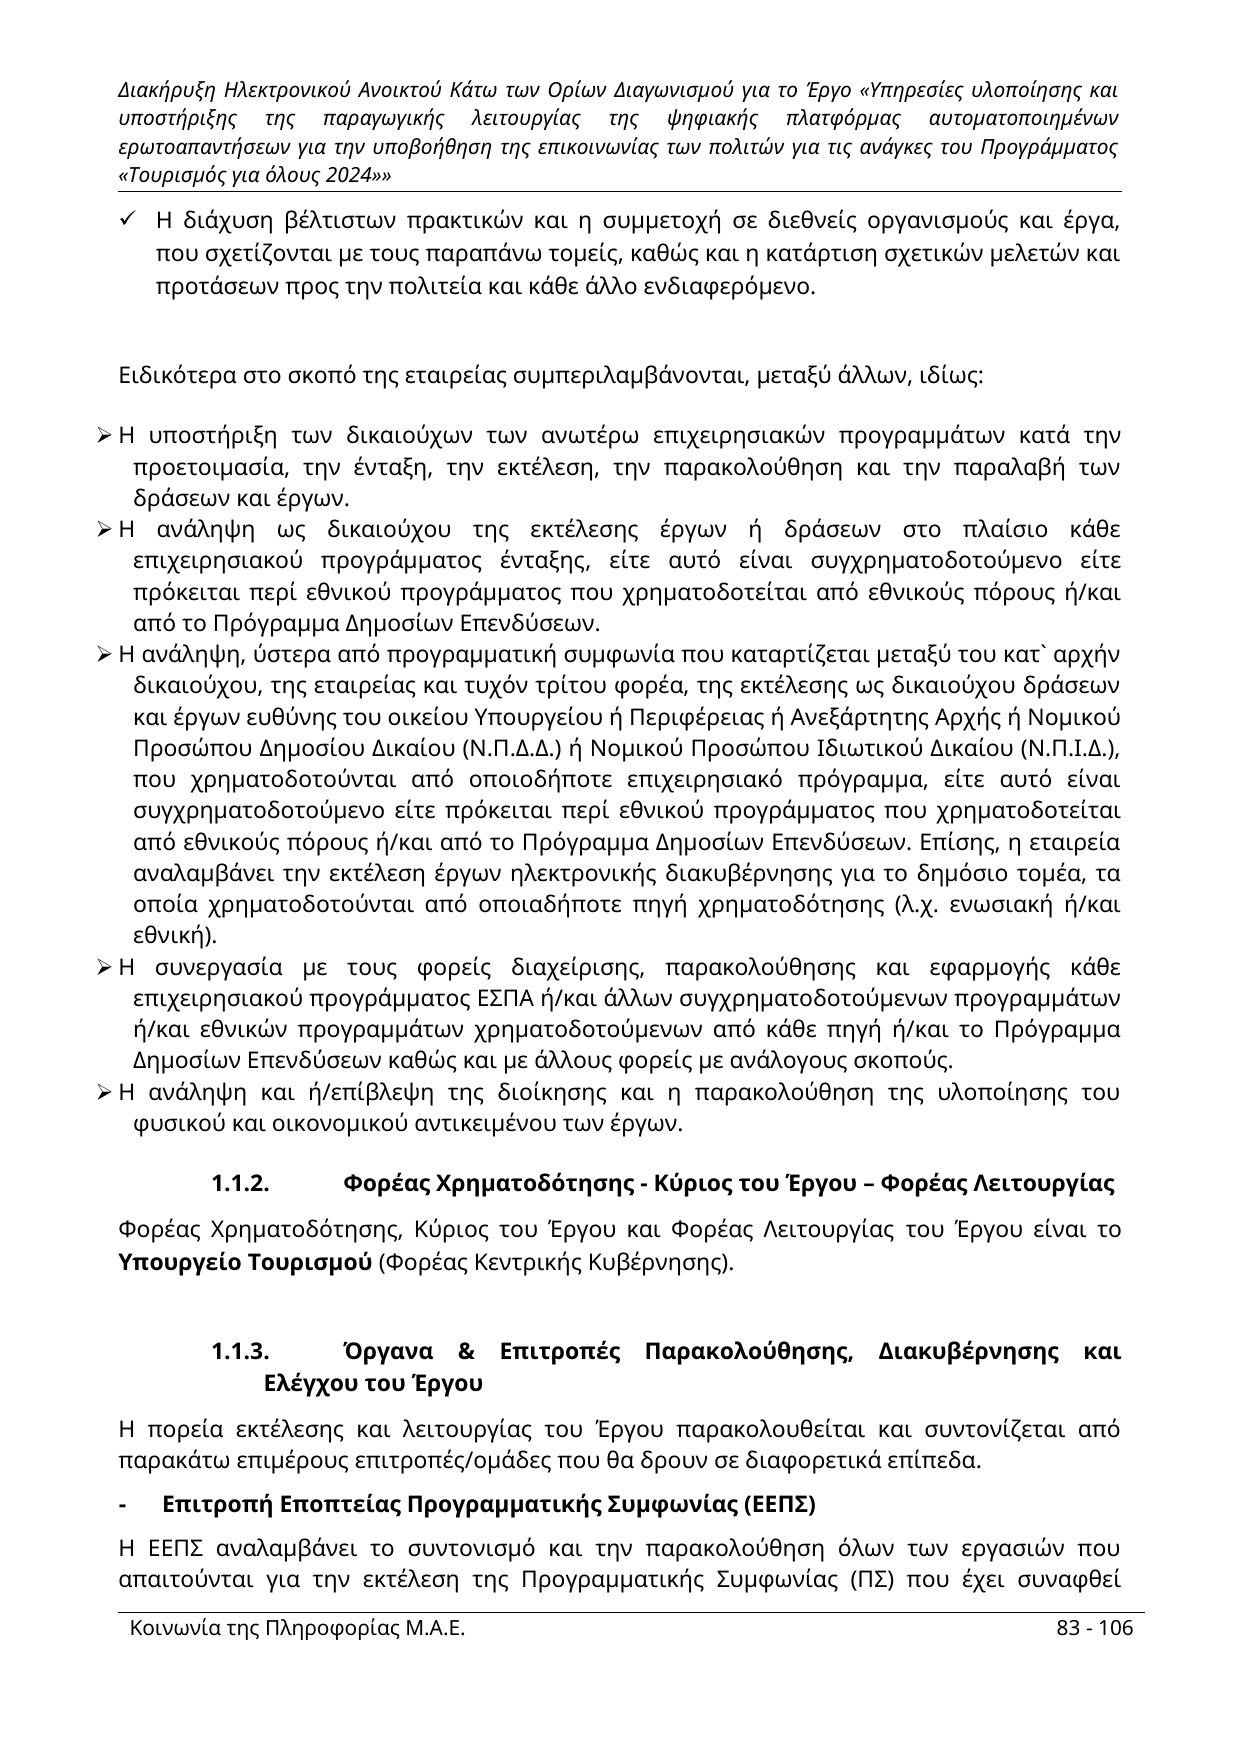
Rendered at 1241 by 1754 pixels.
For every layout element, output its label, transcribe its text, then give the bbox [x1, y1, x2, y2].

subtitle Φορέας Χρηματοδότησης - Κύριος του Έργου – Φορέας Λειτουργίας [211, 1167, 1122, 1199]
list Η ανάληψη, ύστερα από προγραμματική συμφωνία που καταρτίζεται μεταξύ του κατ` αρχήν δικαιούχου, της εταιρείας και τυχόν τρίτου φορέα, της εκτέλεσης ως δικαιούχου δράσεων και έργων ευθύνης του οικείου Υπουργείου ή Περιφέρειας ή Ανεξάρτητης Αρχής ή Νομικού Προσώπου Δημοσίου Δικαίου (Ν.Π.Δ.Δ.) ή Νομικού Προσώπου Ιδιωτικού Δικαίου (Ν.Π.Ι.Δ.), που χρηματοδοτούνται από οποιοδήποτε επιχειρησιακό πρόγραμμα, είτε αυτό είναι συγχρηματοδοτούμενο είτε πρόκειται περί εθνικού προγράμματος που χρηματοδοτείται από εθνικούς πόρους ή/και από το Πρόγραμμα Δημοσίων Επενδύσεων. Επίσης, η εταιρεία αναλαμβάνει την εκτέλεση έργων ηλεκτρονικής διακυβέρνησης για το δημόσιο τομέα, τα οποία χρηματοδοτούνται από οποιαδήποτε πηγή χρηματοδότησης (λ.χ. ενωσιακή ή/και εθνική). [95, 638, 1122, 951]
list Επιτροπή Εποπτείας Προγραμματικής Συμφωνίας (ΕΕΠΣ) [118, 1488, 1122, 1519]
list Η ανάληψη ως δικαιούχου της εκτέλεσης έργων ή δράσεων στο πλαίσιο κάθε επιχειρησιακού προγράμματος ένταξης, είτε αυτό είναι συγχρηματοδοτούμενο είτε πρόκειται περί εθνικού προγράμματος που χρηματοδοτείται από εθνικούς πόρους ή/και από το Πρόγραμμα Δημοσίων Επενδύσεων. [95, 513, 1122, 638]
text Η πορεία εκτέλεσης και λειτουργίας του Έργου παρακολουθείται και συντονίζεται από παρακάτω επιμέρους επιτροπές/ομάδες που θα δρουν σε διαφορετικά επίπεδα. [118, 1413, 1122, 1475]
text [118, 1531, 1122, 1594]
list Η συνεργασία με τους φορείς διαχείρισης, παρακολούθησης και εφαρμογής κάθε επιχειρησιακού προγράμματος ΕΣΠΑ ή/και άλλων συγχρηματοδοτούμενων προγραμμάτων ή/και εθνικών προγραμμάτων χρηματοδοτούμενων από κάθε πηγή ή/και το Πρόγραμμα Δημοσίων Επενδύσεων καθώς και με άλλους φορείς με ανάλογους σκοπούς. [95, 951, 1122, 1076]
list Η ανάληψη και ή/επίβλεψη της διοίκησης και η παρακολούθηση της υλοποίησης του φυσικού και οικονομικού αντικειμένου των έργων. [95, 1076, 1122, 1138]
list Η υποστήριξη των δικαιούχων των ανωτέρω επιχειρησιακών προγραμμάτων κατά την προετοιμασία, την ένταξη, την εκτέλεση, την παρακολούθηση και την παραλαβή των δράσεων και έργων. [95, 419, 1122, 513]
list Η διάχυση βέλτιστων πρακτικών και η συμμετοχή σε διεθνείς οργανισμούς και έργα, που σχετίζονται με τους παραπάνω τομείς, καθώς και η κατάρτιση σχετικών μελετών και προτάσεων προς την πολιτεία και κάθε άλλο ενδιαφερόμενο. [118, 204, 1122, 301]
text Ειδικότερα στο σκοπό της εταιρείας συμπεριλαμβάνονται, μεταξύ άλλων, ιδίως: [118, 359, 1122, 390]
subtitle Όργανα & Επιτροπές Παρακολούθησης, Διακυβέρνησης και Ελέγχου του Έργου [211, 1334, 1122, 1399]
text Φορέας Χρηματοδότησης, Κύριος του Έργου και Φορέας Λειτουργίας του Έργου είναι το Υπουργείο Τουρισμού (Φορέας Κεντρικής Κυβέρνησης). [118, 1213, 1122, 1277]
